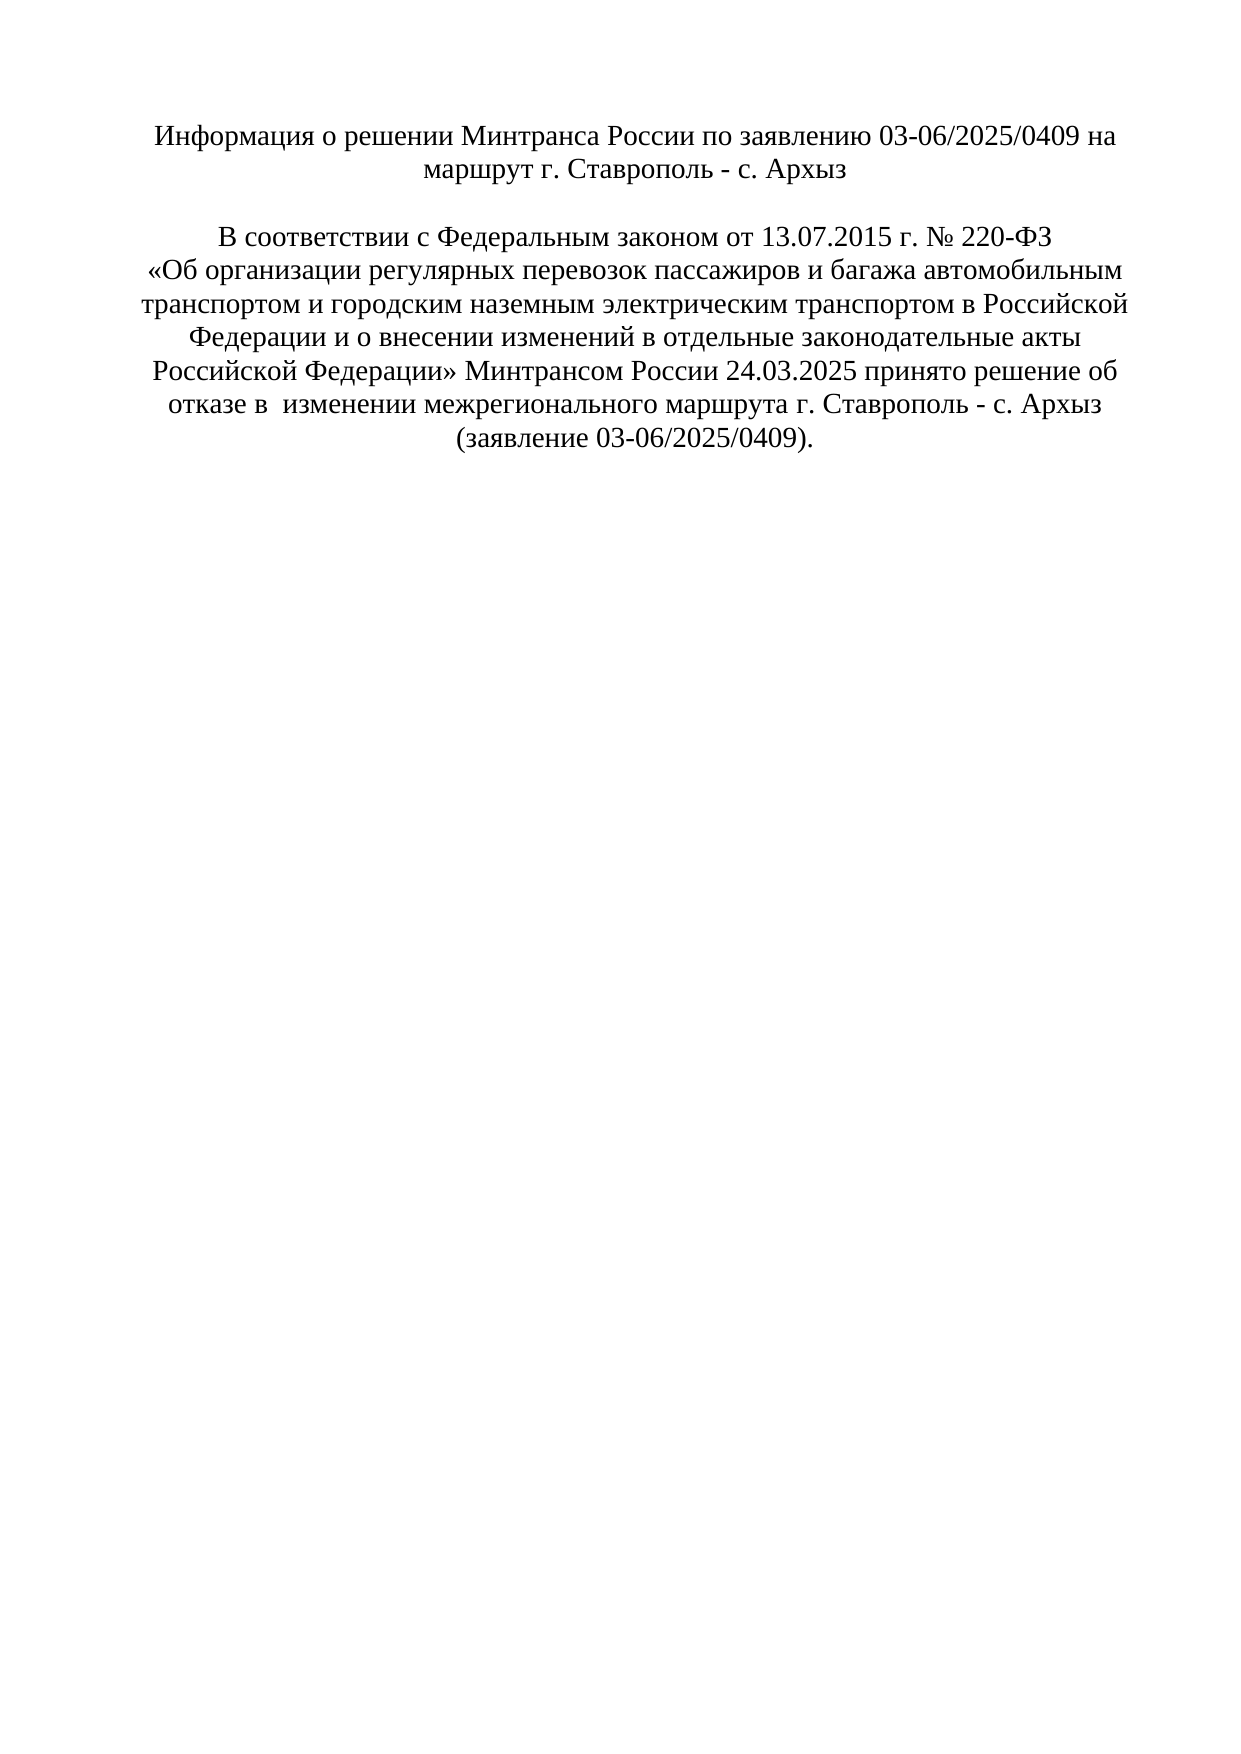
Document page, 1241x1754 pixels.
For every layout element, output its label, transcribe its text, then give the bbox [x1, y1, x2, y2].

text В соответствии с Федеральным законом от 13.07.2015 г. № 220-ФЗ «Об организации регулярных перевозок пассажиров и багажа автомобильным транспортом и городским наземным электрическим транспортом в Российской Федерации и о внесении изменений в отдельные законодательные акты Российской Федерации» Минтрансом России 24.03.2025 принято решение об отказе в изменении межрегионального маршрута г. Ставрополь - с. Архыз (заявление 03-06/2025/0409). [118, 219, 1152, 453]
text Информация о решении Минтранса России по заявлению 03-06/2025/0409 на маршрут г. Ставрополь - с. Архыз [118, 118, 1152, 185]
